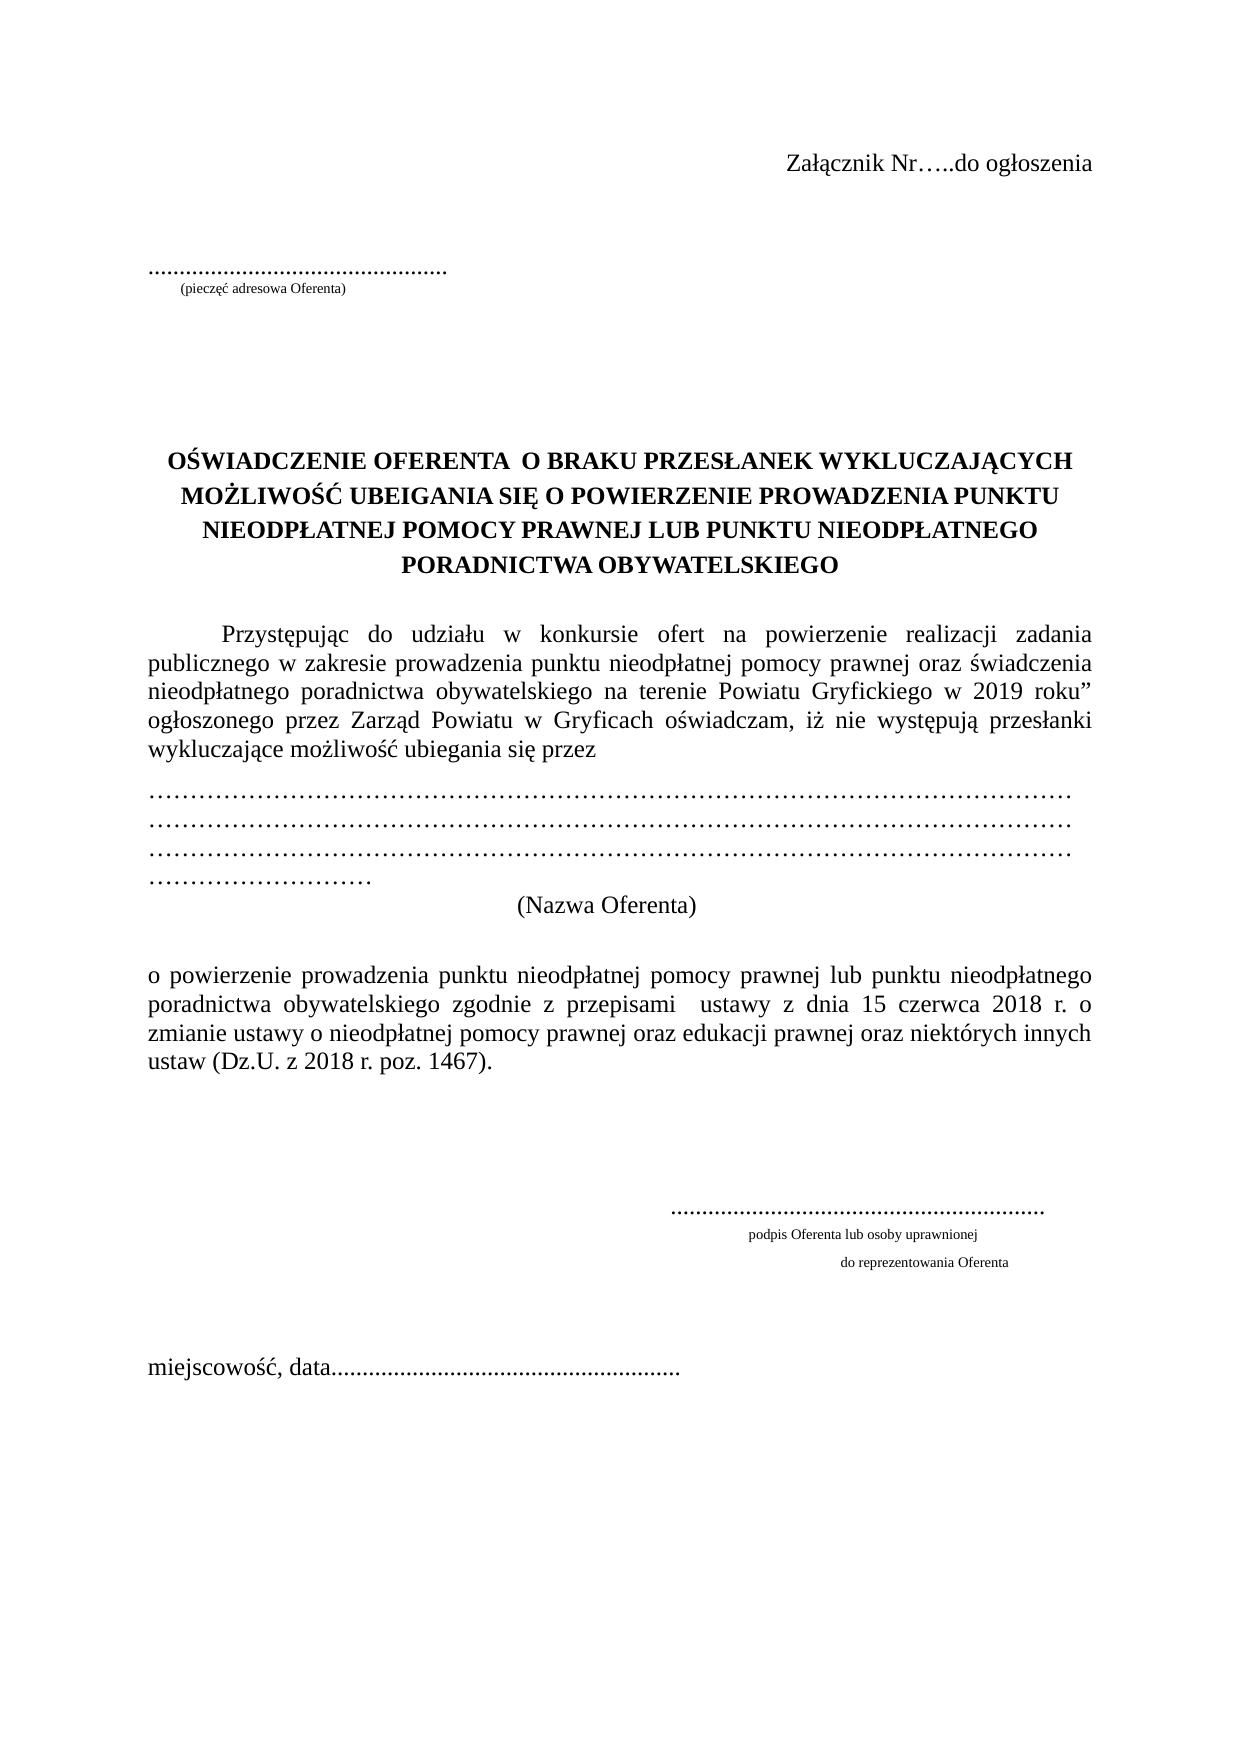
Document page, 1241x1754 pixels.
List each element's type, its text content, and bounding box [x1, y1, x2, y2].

text miejscowość, data........................................................ [148, 1352, 1093, 1381]
text OŚWIADCZENIE OFERENTA O BRAKU PRZESŁANEK WYKLUCZAJĄCYCH MOŻLIWOŚĆ UBEIGANIA SIĘ O POWIERZENIE PROWADZENIA PUNKTU NIEODPŁATNEJ POMOCY PRAWNEJ LUB PUNKTU NIEODPŁATNEGO PORADNICTWA OBYWATELSKIEGO [148, 446, 1093, 579]
text podpis Oferenta lub osoby uprawnionej do reprezentowania Oferenta [148, 1226, 1093, 1283]
text (Nazwa Oferenta) [517, 890, 1093, 919]
text (pieczęć adresowa Oferenta) [148, 280, 1093, 308]
text Przystępując do udziału w konkursie ofert na powierzenie realizacji zadania publicznego w zakresie prowadzenia punktu nieodpłatnej pomocy prawnej oraz świadczenia nieodpłatnego poradnictwa obywatelskiego na terenie Powiatu Gryfickiego w 2019 roku” ogłoszonego przez Zarząd Powiatu w Gryficach oświadczam, iż nie występują przesłanki wykluczające możliwość ubiegania się przez [148, 619, 1093, 763]
text ……………………………………………………………………………………………………………………………………………………………………………………………………………………………………………………………………………………………………………………………… [148, 775, 1093, 890]
text Załącznik Nr…..do ogłoszenia [148, 148, 1093, 176]
text ............................................................ [148, 1191, 1093, 1220]
text ................................................ [148, 251, 1093, 280]
text o powierzenie prowadzenia punktu nieodpłatnej pomocy prawnej lub punktu nieodpłatnego poradnictwa obywatelskiego zgodnie z przepisami ustawy z dnia 15 czerwca 2018 r. o zmianie ustawy o nieodpłatnej pomocy prawnej oraz edukacji prawnej oraz niektórych innych ustaw (Dz.U. z 2018 r. poz. 1467). [148, 960, 1093, 1075]
